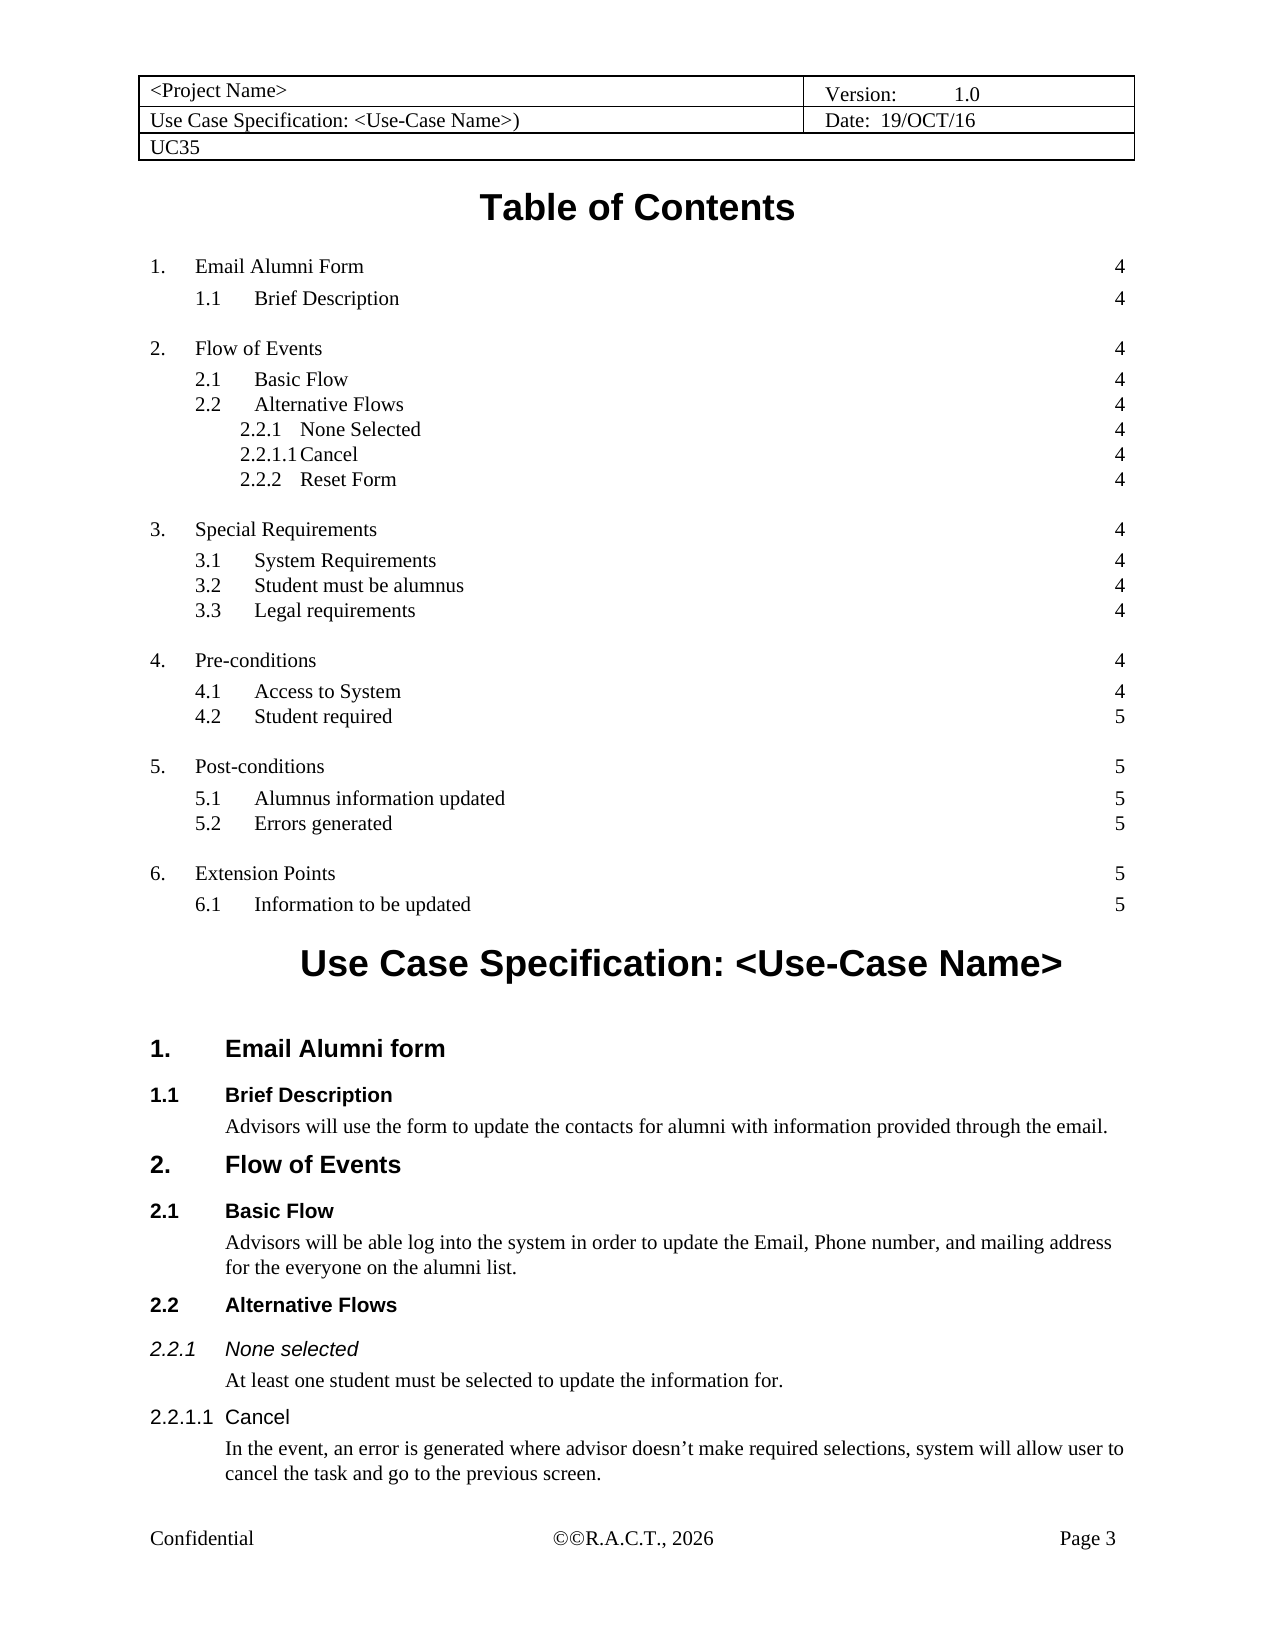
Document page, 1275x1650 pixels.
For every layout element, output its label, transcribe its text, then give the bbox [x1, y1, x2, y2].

text 2.1 Basic Flow 4 [195, 366, 1050, 391]
text 3.3 Legal requirements 4 [195, 597, 1050, 622]
text Advisors will use the form to update the contacts for alumni with information provided through the email. [225, 1113, 1125, 1138]
text In the event, an error is generated where advisor doesn’t make required selections, system will allow user to cancel the task and go to the previous screen. [225, 1435, 1125, 1485]
text 4.1 Access to System 4 [195, 678, 1050, 703]
text 3.2 Student must be alumnus 4 [195, 572, 1050, 597]
text 2.2 Alternative Flows 4 [195, 391, 1050, 416]
subtitle Flow of Events [150, 1150, 1125, 1179]
text 5. Post-conditions 5 [150, 753, 1050, 778]
text 1.1 Brief Description 4 [195, 285, 1050, 310]
text 3. Special Requirements 4 [150, 516, 1050, 541]
subtitle Brief Description [150, 1082, 1125, 1107]
subtitle Alternative Flows [150, 1292, 1125, 1317]
text At least one student must be selected to update the information for. [225, 1367, 1125, 1392]
subtitle None selected [150, 1335, 1125, 1360]
text 5.2 Errors generated 5 [195, 810, 1050, 835]
text 4. Pre-conditions 4 [150, 647, 1050, 672]
subtitle Cancel [150, 1404, 1125, 1429]
text 6.1 Information to be updated 5 [195, 891, 1050, 916]
text 6. Extension Points 5 [150, 860, 1050, 885]
subtitle Email Alumni form [150, 1034, 1125, 1063]
title Table of Contents [150, 185, 1125, 228]
text 2. Flow of Events 4 [150, 335, 1050, 360]
text 4.2 Student required 5 [195, 703, 1050, 728]
text 2.2.2 Reset Form 4 [240, 466, 1125, 491]
title Use Case Specification: Email Alumni Form [225, 941, 1125, 984]
text 1. Email Alumni Form 4 [150, 253, 1050, 278]
text 2.2.1.1 Cancel 4 [240, 441, 1125, 466]
subtitle Basic Flow [150, 1198, 1125, 1223]
text 5.1 Alumnus information updated 5 [195, 785, 1050, 810]
text Advisors will be able log into the system in order to update the Email, Phone number, and mailing address for the everyone on the alumni list. [225, 1229, 1125, 1279]
text 3.1 System Requirements 4 [195, 547, 1050, 572]
text 2.2.1 None Selected 4 [240, 416, 1125, 441]
